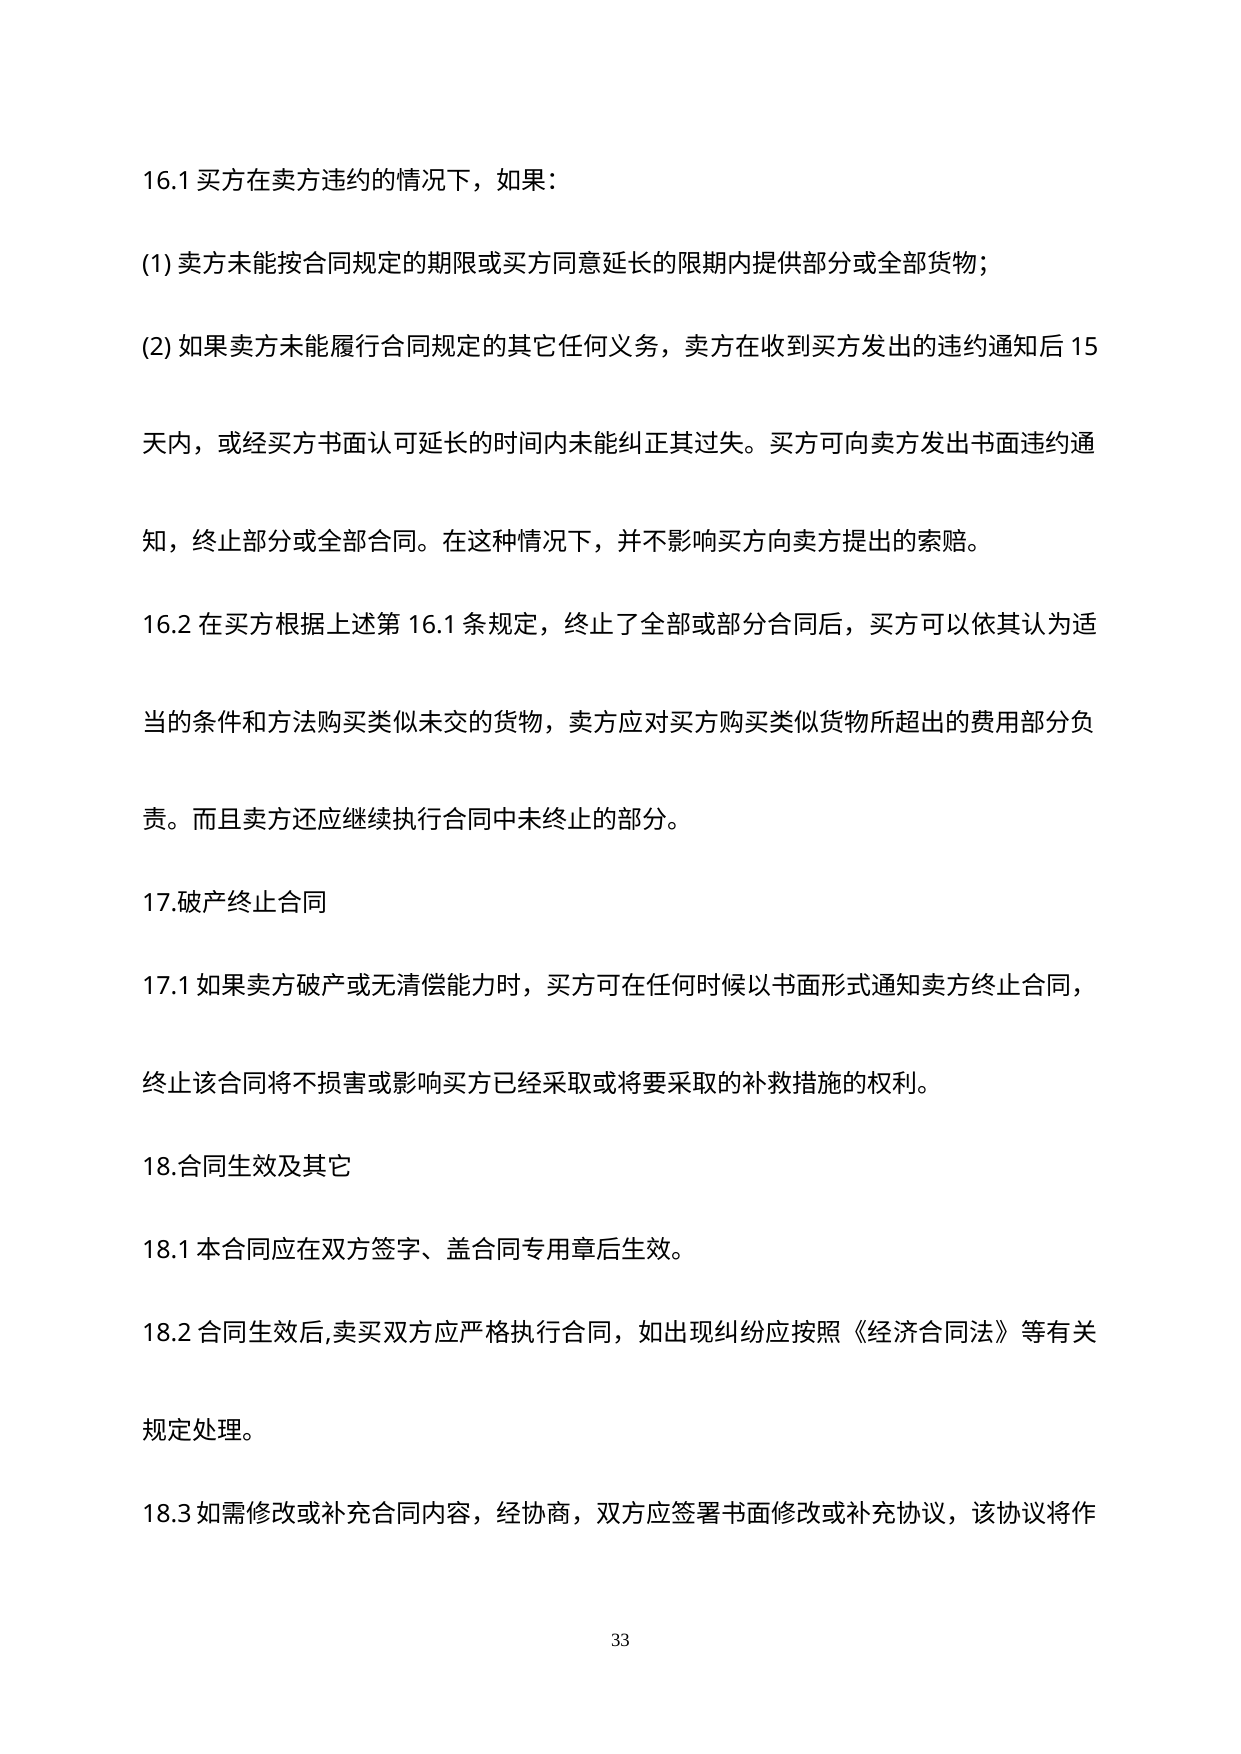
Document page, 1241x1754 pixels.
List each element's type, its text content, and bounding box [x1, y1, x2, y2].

text 18.合同生效及其它 [142, 1132, 1098, 1197]
text 17.1如果卖方破产或无清偿能力时，买方可在任何时候以书面形式通知卖方终止合同，终止该合同将不损害或影响买方已经采取或将要采取的补救措施的权利。 [142, 951, 1098, 1114]
text 16.2 在买方根据上述第16.1条规定，终止了全部或部分合同后，买方可以依其认为适当的条件和方法购买类似未交的货物，卖方应对买方购买类似货物所超出的费用部分负责。而且卖方还应继续执行合同中未终止的部分。 [142, 590, 1098, 850]
text 17.破产终止合同 [142, 868, 1098, 933]
text (2) 如果卖方未能履行合同规定的其它任何义务，卖方在收到买方发出的违约通知后15天内，或经买方书面认可延长的时间内未能纠正其过失。买方可向卖方发出书面违约通知，终止部分或全部合同。在这种情况下，并不影响买方向卖方提出的索赔。 [142, 312, 1098, 572]
text 16.1买方在卖方违约的情况下，如果： [142, 146, 1098, 211]
text 18.2合同生效后,卖买双方应严格执行合同，如出现纠纷应按照《经济合同法》等有关规定处理。 [142, 1298, 1098, 1461]
text 18.1本合同应在双方签字、盖合同专用章后生效。 [142, 1215, 1098, 1280]
text (1) 卖方未能按合同规定的期限或买方同意延长的限期内提供部分或全部货物； [142, 229, 1098, 294]
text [142, 1479, 1098, 1544]
